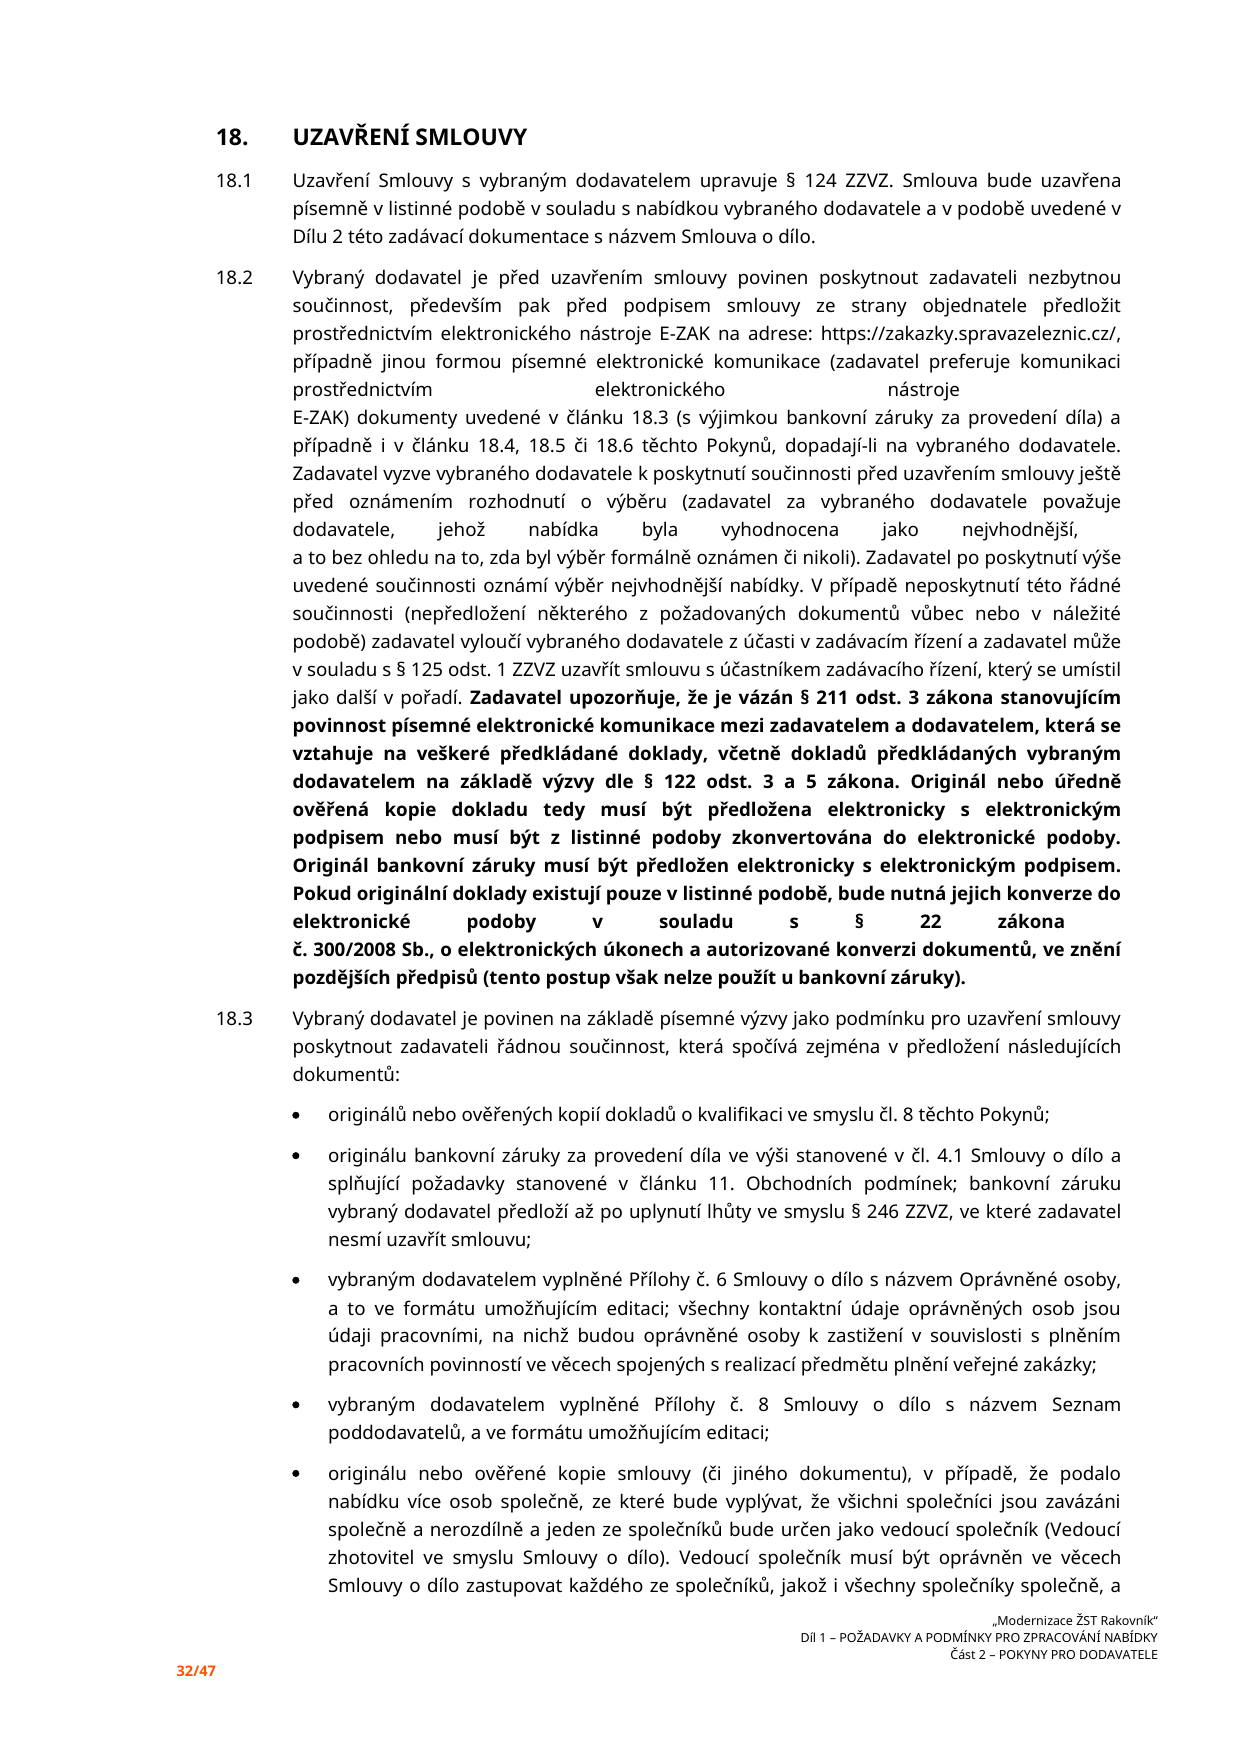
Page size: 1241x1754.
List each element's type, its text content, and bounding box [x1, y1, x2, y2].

text UZAVŘENÍ SMLOUVY [216, 121, 1122, 152]
text Vybraný dodavatel je povinen na základě písemné výzvy jako podmínku pro uzavření smlouvy poskytnout zadavateli řádnou součinnost, která spočívá zejména v předložení následujících dokumentů: [216, 1005, 1122, 1087]
text originálů nebo ověřených kopií dokladů o kvalifikaci ve smyslu čl. 8 těchto Pokynů; [292, 1102, 1122, 1127]
text Uzavření Smlouvy s vybraným dodavatelem upravuje § 124 ZZVZ. Smlouva bude uzavřena písemně v listinné podobě v souladu s nabídkou vybraného dodavatele a v podobě uvedené v Dílu 2 této zadávací dokumentace s názvem Smlouva o dílo. [216, 167, 1122, 249]
text vybraným dodavatelem vyplněné Přílohy č. 8 Smlouvy o dílo s názvem Seznam poddodavatelů, a ve formátu umožňujícím editaci; [292, 1391, 1122, 1445]
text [292, 1460, 1122, 1597]
text vybraným dodavatelem vyplněné Přílohy č. 6 Smlouvy o dílo s názvem Oprávněné osoby, a to ve formátu umožňujícím editaci; všechny kontaktní údaje oprávněných osob jsou údaji pracovními, na nichž budou oprávněné osoby k zastižení v souvislosti s plněním pracovních povinností ve věcech spojených s realizací předmětu plnění veřejné zakázky; [292, 1267, 1122, 1376]
text Vybraný dodavatel je před uzavřením smlouvy povinen poskytnout zadavateli nezbytnou součinnost, především pak před podpisem smlouvy ze strany objednatele předložit prostřednictvím elektronického nástroje E-ZAK na adrese: https://zakazky.spravazeleznic.cz/, případně jinou formou písemné elektronické komunikace (zadavatel preferuje komunikaci prostřednictvím elektronického nástroje E-ZAK) dokumenty uvedené v článku 18.3 (s výjimkou bankovní záruky za provedení díla) a případně i v článku 18.4, 18.5 či 18.6 těchto Pokynů, dopadají-li na vybraného dodavatele. Zadavatel vyzve vybraného dodavatele k poskytnutí součinnosti před uzavřením smlouvy ještě před oznámením rozhodnutí o výběru (zadavatel za vybraného dodavatele považuje dodavatele, jehož nabídka byla vyhodnocena jako nejvhodnější, a to bez ohledu na to, zda byl výběr formálně oznámen či nikoli). Zadavatel po poskytnutí výše uvedené součinnosti oznámí výběr nejvhodnější nabídky. V případě neposkytnutí této řádné součinnosti (nepředložení některého z požadovaných dokumentů vůbec nebo v náležité podobě) zadavatel vyloučí vybraného dodavatele z účasti v zadávacím řízení a zadavatel může v souladu s § 125 odst. 1 ZZVZ uzavřít smlouvu s účastníkem zadávacího řízení, který se umístil jako další v pořadí. Zadavatel upozorňuje, že je vázán § 211 odst. 3 zákona stanovujícím povinnost písemné elektronické komunikace mezi zadavatelem a dodavatelem, která se vztahuje na veškeré předkládané doklady, včetně dokladů předkládaných vybraným dodavatelem na základě výzvy dle § 122 odst. 3 a 5 zákona. Originál nebo úředně ověřená kopie dokladu tedy musí být předložena elektronicky s elektronickým podpisem nebo musí být z listinné podoby zkonvertována do elektronické podoby. Originál bankovní záruky musí být předložen elektronicky s elektronickým podpisem. Pokud originální doklady existují pouze v listinné podobě, bude nutná jejich konverze do elektronické podoby v souladu s § 22 zákona č. 300/2008 Sb., o elektronických úkonech a autorizované konverzi dokumentů, ve znění pozdějších předpisů (tento postup však nelze použít u bankovní záruky). [216, 264, 1122, 990]
text originálu bankovní záruky za provedení díla ve výši stanovené v čl. 4.1 Smlouvy o dílo a splňující požadavky stanovené v článku 11. Obchodních podmínek; bankovní záruku vybraný dodavatel předloží až po uplynutí lhůty ve smyslu § 246 ZZVZ, ve které zadavatel nesmí uzavřít smlouvu; [292, 1142, 1122, 1252]
